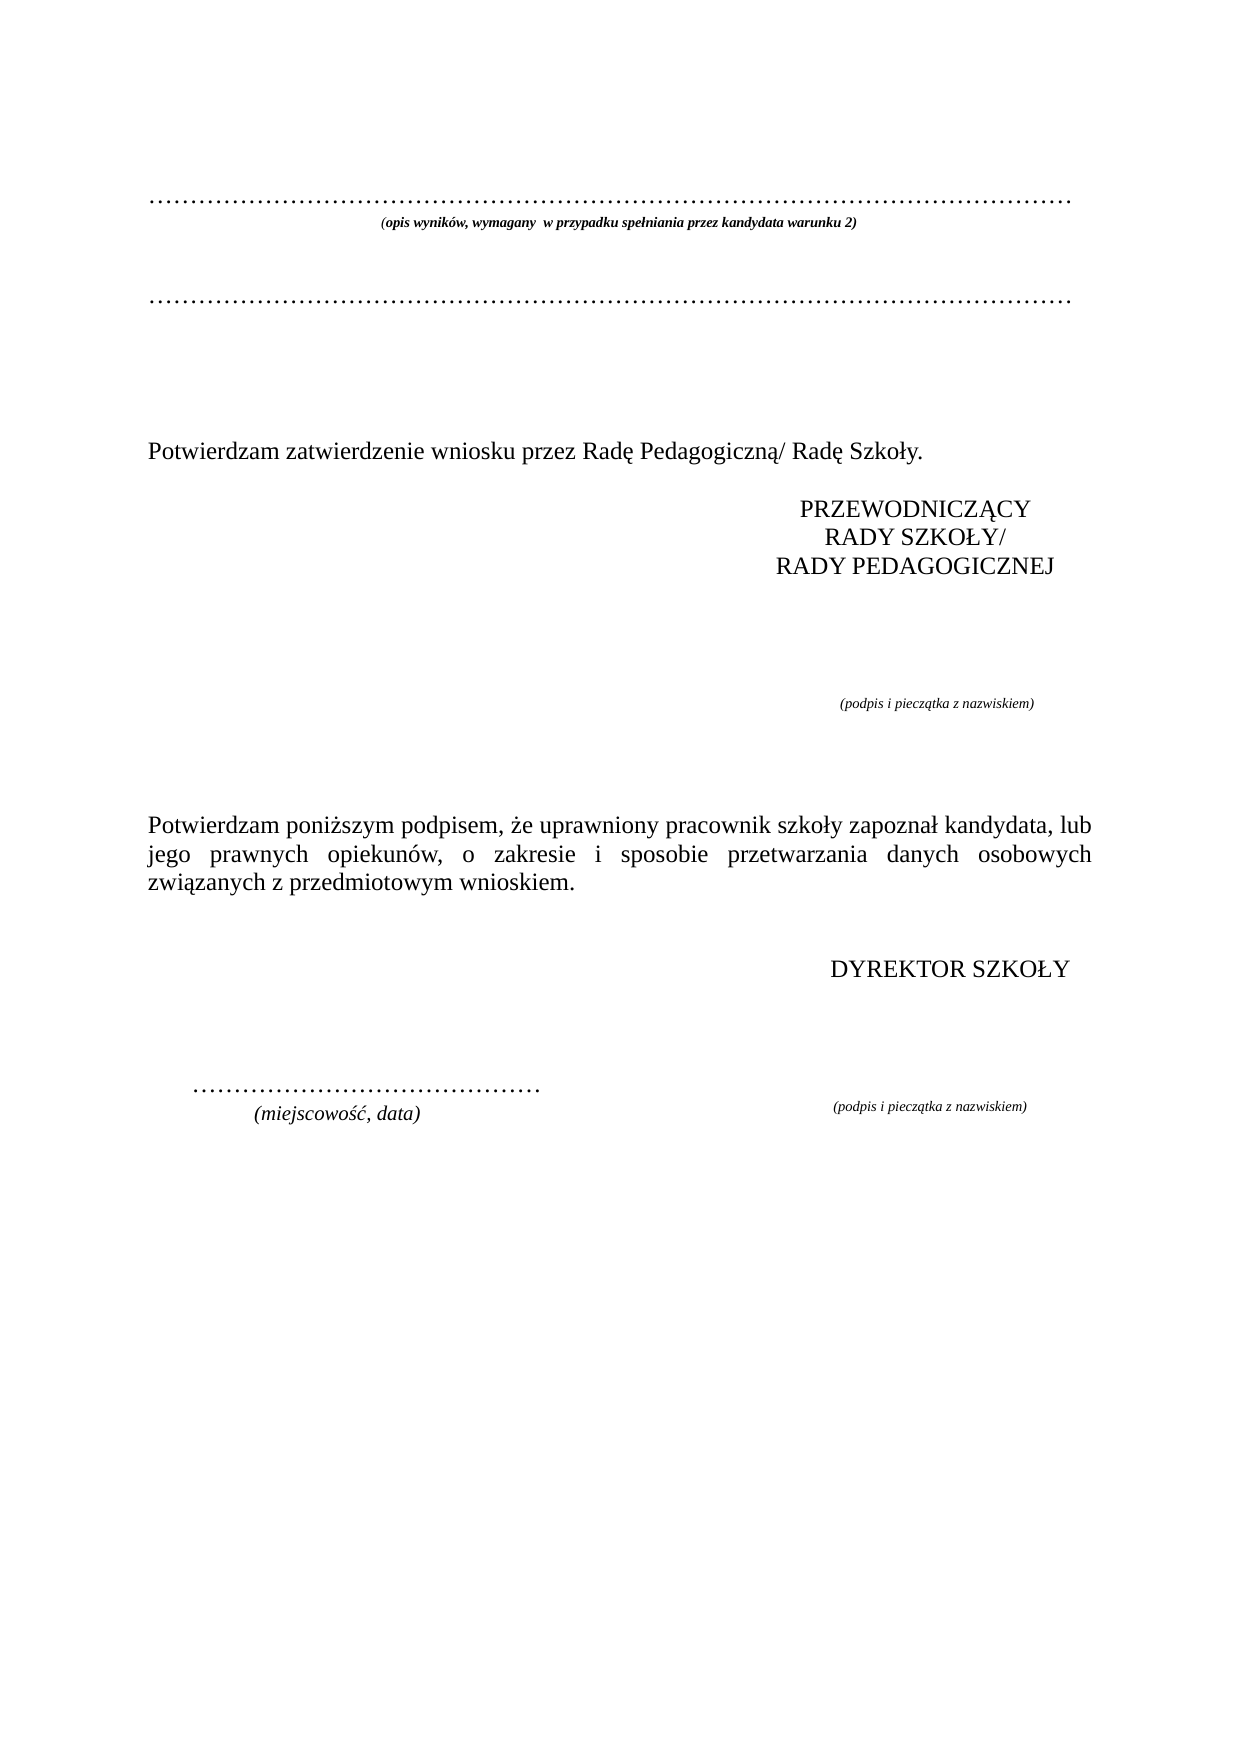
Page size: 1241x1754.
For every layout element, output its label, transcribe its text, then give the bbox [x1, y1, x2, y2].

text DYREKTOR SZKOŁY [148, 954, 1093, 982]
text (opis wyników, wymagany w przypadku spełniania przez kandydata warunku 2) [148, 214, 1093, 242]
text ………………………………………………………………………………………………… [148, 280, 1093, 308]
text (podpis i pieczątka z nazwiskiem) [148, 695, 1093, 724]
text ………………………………………………………………………………………………… [148, 181, 1093, 209]
text RADY PEDAGOGICZNEJ [148, 551, 1093, 580]
text (miejscowość, data) (podpis i pieczątka z nazwiskiem) [148, 1097, 1093, 1126]
text …………………………………… [148, 1069, 1093, 1097]
text RADY SZKOŁY/ [295, 522, 1093, 551]
text Potwierdzam zatwierdzenie wniosku przez Radę Pedagogiczną/ Radę Szkoły. [148, 436, 1093, 465]
text PRZEWODNICZĄCY [664, 494, 1093, 522]
text Potwierdzam poniższym podpisem, że uprawniony pracownik szkoły zapoznał kandydata, lub jego prawnych opiekunów, o zakresie i sposobie przetwarzania danych osobowych związanych z przedmiotowym wnioskiem. [148, 810, 1093, 896]
